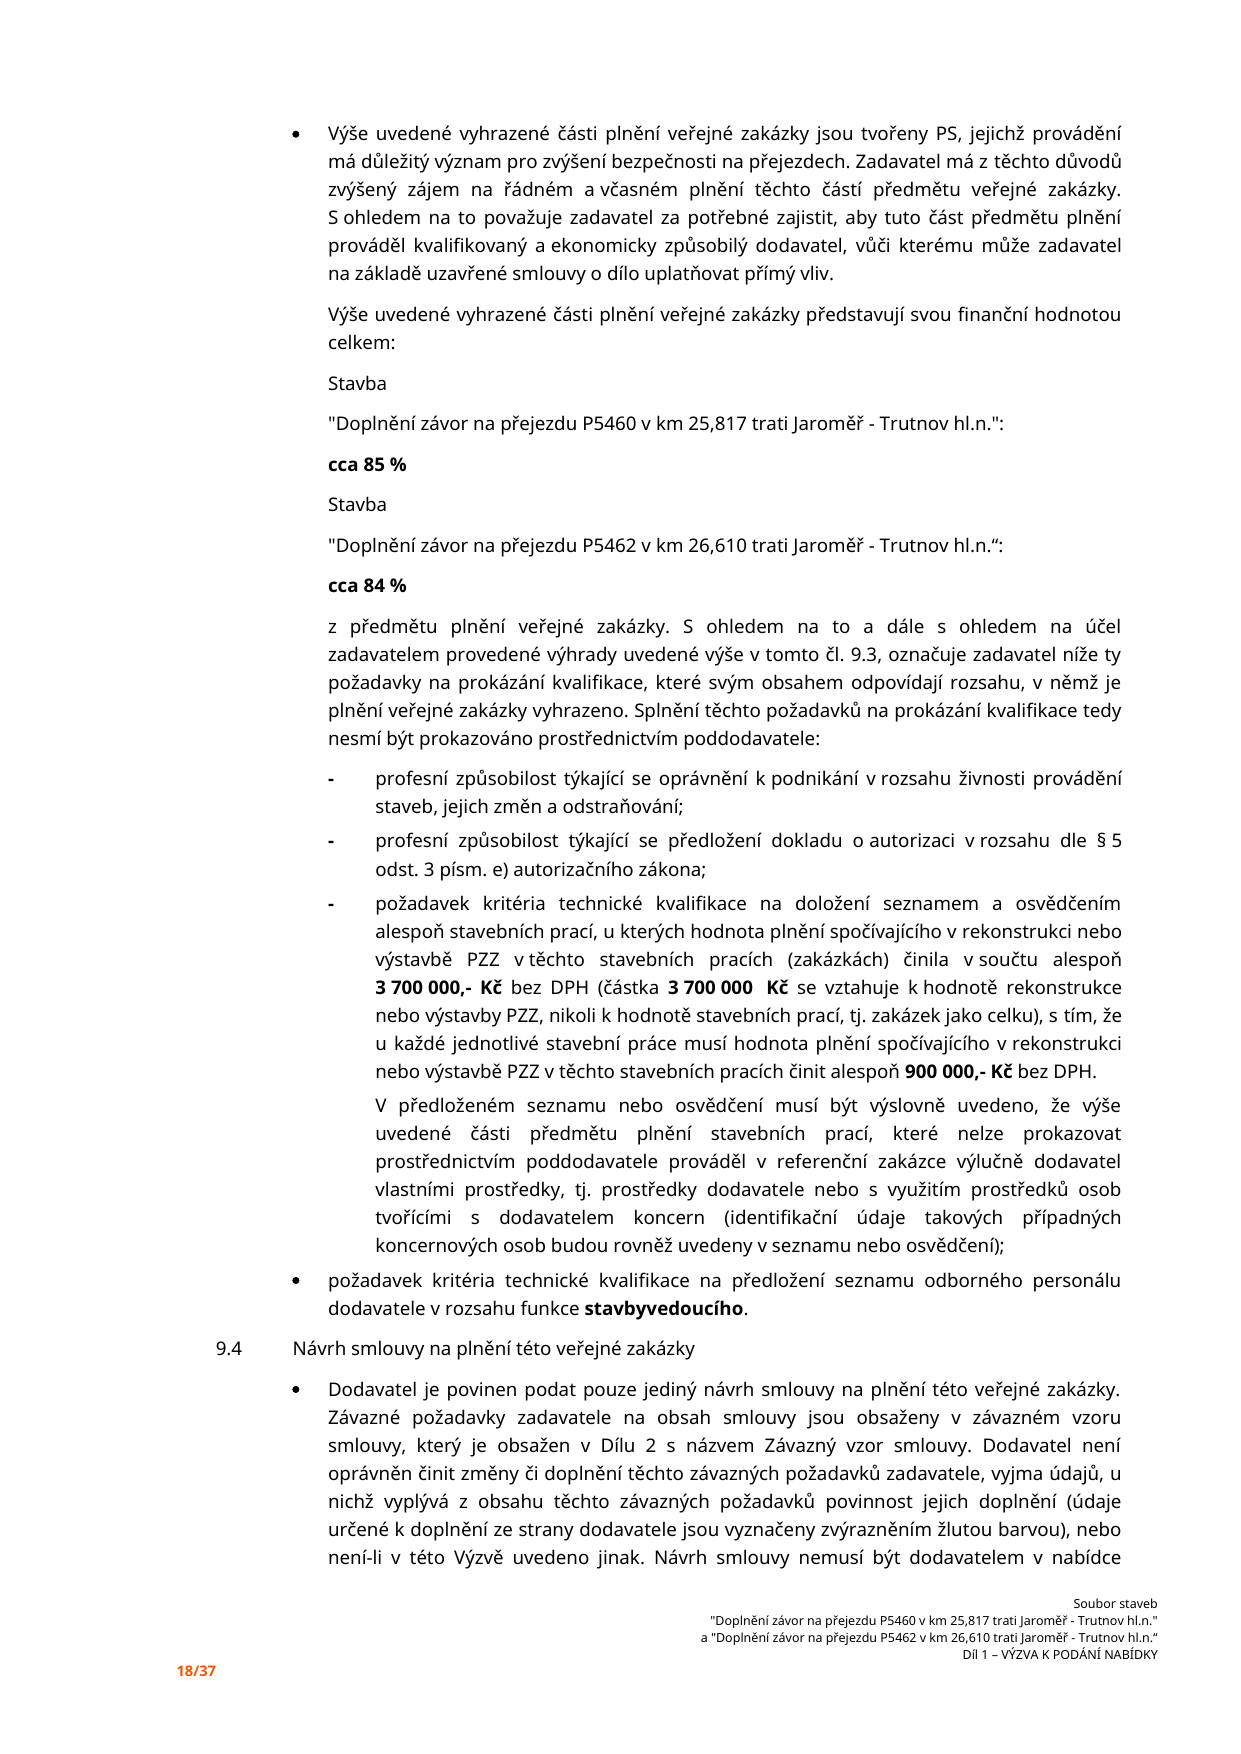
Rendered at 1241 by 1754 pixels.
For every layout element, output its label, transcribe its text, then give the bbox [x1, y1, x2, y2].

text profesní způsobilost týkající se oprávnění k podnikání v rozsahu živnosti provádění staveb, jejich změn a odstraňování; [328, 766, 1122, 819]
list cca 84 % [328, 572, 1122, 598]
text "Doplnění závor na přejezdu P5460 v km 25,817 trati Jaroměř - Trutnov hl.n.": [328, 410, 1122, 436]
text Stavba [328, 491, 1122, 517]
text profesní způsobilost týkající se předložení dokladu o autorizaci v rozsahu dle § 5 odst. 3 písm. e) autorizačního zákona; [328, 828, 1122, 881]
text Návrh smlouvy na plnění této veřejné zakázky [216, 1335, 1122, 1361]
list z předmětu plnění veřejné zakázky. S ohledem na to a dále s ohledem na účel zadavatelem provedené výhrady uvedené výše v tomto čl. 9.3, označuje zadavatel níže ty požadavky na prokázání kvalifikace, které svým obsahem odpovídají rozsahu, v němž je plnění veřejné zakázky vyhrazeno. Splnění těchto požadavků na prokázání kvalifikace tedy nesmí být prokazováno prostřednictvím poddodavatele: [328, 613, 1122, 751]
text požadavek kritéria technické kvalifikace na předložení seznamu odborného personálu dodavatele v rozsahu funkce stavbyvedoucího. [292, 1267, 1122, 1320]
list V předloženém seznamu nebo osvědčení musí být výslovně uvedeno, že výše uvedené části předmětu plnění stavebních prací, které nelze prokazovat prostřednictvím poddodavatele prováděl v referenční zakázce výlučně dodavatel vlastními prostředky, tj. prostředky dodavatele nebo s využitím prostředků osob tvořícími s dodavatelem koncern (identifikační údaje takových případných koncernových osob budou rovněž uvedeny v seznamu nebo osvědčení); [375, 1092, 1122, 1258]
text cca 85 % [328, 451, 1122, 476]
text požadavek kritéria technické kvalifikace na doložení seznamem a osvědčením alespoň stavebních prací, u kterých hodnota plnění spočívajícího v rekonstrukci nebo výstavbě PZZ v těchto stavebních pracích (zakázkách) činila v součtu alespoň 3 700 000,- Kč bez DPH (částka 3 700 000 Kč se vztahuje k hodnotě rekonstrukce nebo výstavby PZZ, nikoli k hodnotě stavebních prací, tj. zakázek jako celku), s tím, že u každé jednotlivé stavební práce musí hodnota plnění spočívajícího v rekonstrukci nebo výstavbě PZZ v těchto stavebních pracích činit alespoň 900 000,- Kč bez DPH. [328, 890, 1122, 1084]
text Stavba [328, 370, 1122, 395]
text Výše uvedené vyhrazené části plnění veřejné zakázky představují svou finanční hodnotou celkem: [328, 301, 1122, 355]
text "Doplnění závor na přejezdu P5462 v km 26,610 trati Jaroměř - Trutnov hl.n.“: [328, 532, 1122, 557]
text Výše uvedené vyhrazené části plnění veřejné zakázky jsou tvořeny PS, jejichž provádění má důležitý význam pro zvýšení bezpečnosti na přejezdech. Zadavatel má z těchto důvodů zvýšený zájem na řádném a včasném plnění těchto částí předmětu veřejné zakázky. S ohledem na to považuje zadavatel za potřebné zajistit, aby tuto část předmětu plnění prováděl kvalifikovaný a ekonomicky způsobilý dodavatel, vůči kterému může zadavatel na základě uzavřené smlouvy o dílo uplatňovat přímý vliv. [292, 121, 1122, 286]
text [292, 1376, 1122, 1569]
